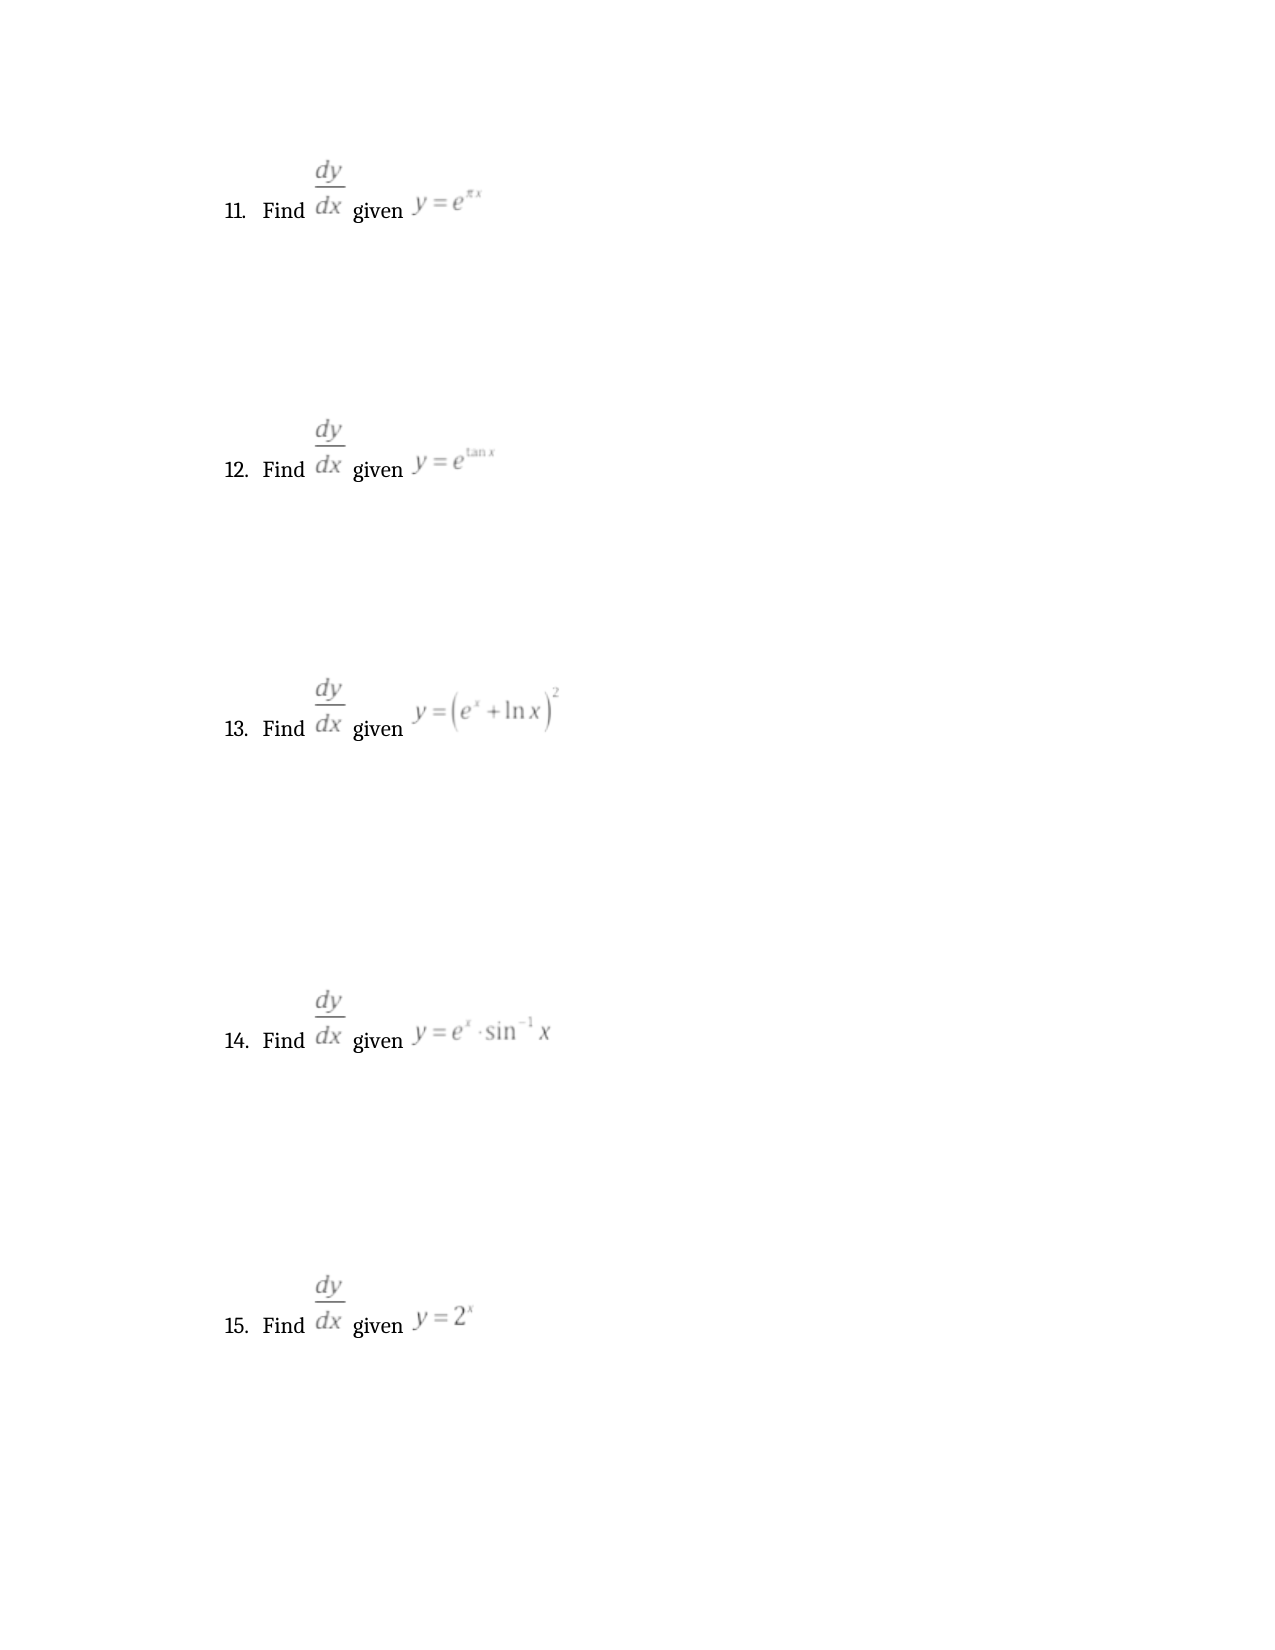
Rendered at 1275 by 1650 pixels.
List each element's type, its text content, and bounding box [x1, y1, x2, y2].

list Find given [225, 979, 1125, 1054]
list Find given [225, 150, 1125, 224]
list Find given [225, 668, 1125, 742]
list Find given [225, 1265, 1125, 1339]
list Find given [225, 409, 1125, 483]
